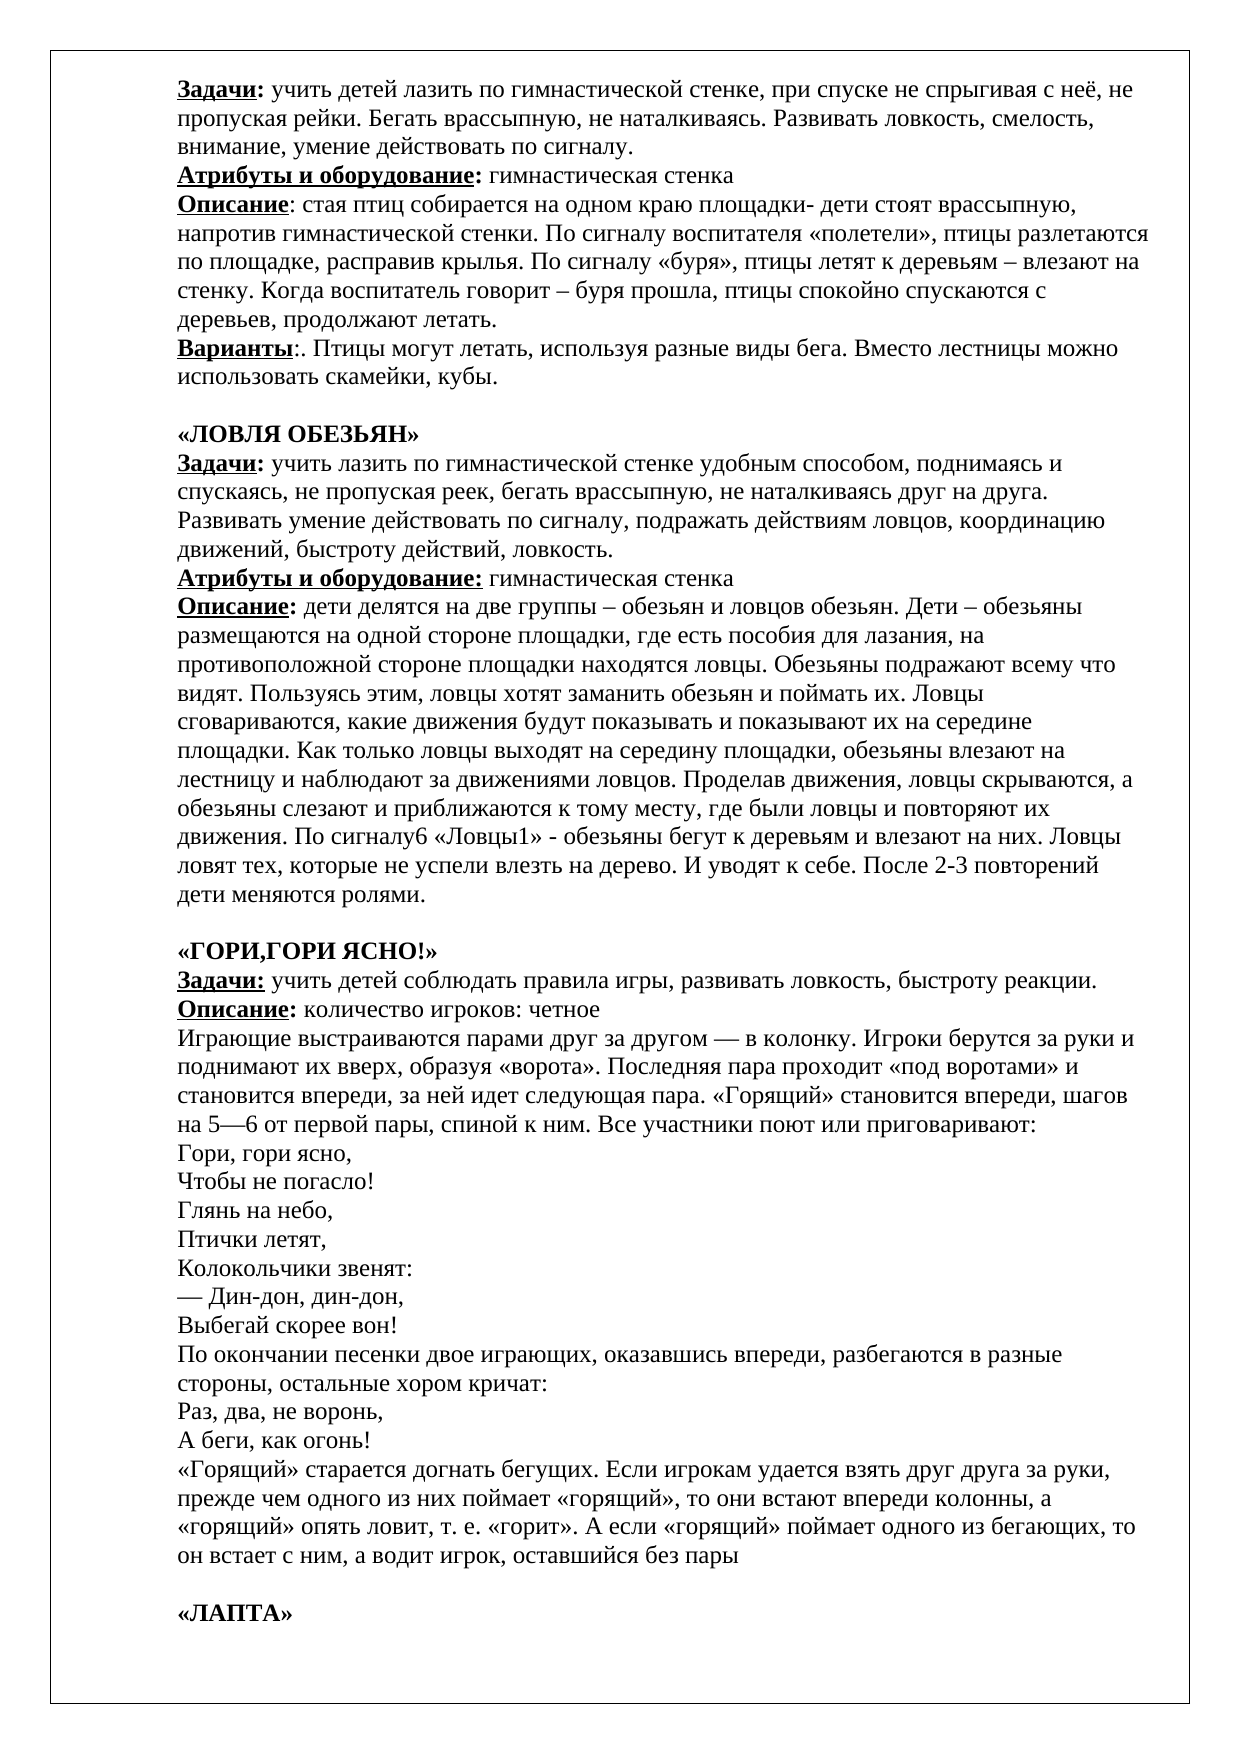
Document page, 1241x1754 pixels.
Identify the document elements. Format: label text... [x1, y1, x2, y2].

text Задачи: учить детей соблюдать правила игры, развивать ловкость, быстроту реакции. [177, 965, 1152, 994]
text Варианты:. Птицы могут летать, используя разные виды бега. Вместо лестницы можно использовать скамейки, кубы. [177, 333, 1152, 390]
text Описание: стая птиц собирается на одном краю площадки- дети стоят врассыпную, напротив гимнастической стенки. По сигналу воспитателя «полетели», птицы разлетаются по площадке, расправив крылья. По сигналу «буря», птицы летят к деревьям – влезают на стенку. Когда воспитатель говорит – буря прошла, птицы спокойно спускаются с деревьев, продолжают летать. [177, 189, 1152, 333]
text Описание: дети делятся на две группы – обезьян и ловцов обезьян. Дети – обезьяны размещаются на одной стороне площадки, где есть пособия для лазания, на противоположной стороне площадки находятся ловцы. Обезьяны подражают всему что видят. Пользуясь этим, ловцы хотят заманить обезьян и поймать их. Ловцы сговариваются, какие движения будут показывать и показывают их на середине площадки. Как только ловцы выходят на середину площадки, обезьяны влезают на лестницу и наблюдают за движениями ловцов. Проделав движения, ловцы скрываются, а обезьяны слезают и приближаются к тому месту, где были ловцы и повторяют их движения. По сигналу6 «Ловцы1» - обезьяны бегут к деревьям и влезают на них. Ловцы ловят тех, которые не успели влезть на дерево. И уводят к себе. После 2-3 повторений дети меняются ролями. [177, 591, 1152, 908]
text «ЛАПТА» [177, 1598, 1152, 1626]
text «ЛОВЛЯ ОБЕЗЬЯН» [177, 419, 1152, 448]
text Атрибуты и оборудование: гимнастическая стенка [177, 563, 1152, 591]
text «ГОРИ,ГОРИ ЯСНО!» [177, 936, 1152, 965]
text Задачи: учить детей лазить по гимнастической стенке, при спуске не спрыгивая с неё, не пропуская рейки. Бегать врассыпную, не наталкиваясь. Развивать ловкость, смелость, внимание, умение действовать по сигналу. [177, 74, 1152, 160]
text Атрибуты и оборудование: гимнастическая стенка [177, 160, 1152, 189]
text Задачи: учить лазить по гимнастической стенке удобным способом, поднимаясь и спускаясь, не пропуская реек, бегать врассыпную, не наталкиваясь друг на друга. Развивать умение действовать по сигналу, подражать действиям ловцов, координацию движений, быстроту действий, ловкость. [177, 448, 1152, 563]
text Описание: количество игроков: четное Играющие выстраиваются парами друг за другом — в колонку. Игроки берутся за руки и поднимают их вверх, образуя «ворота». Последняя пара проходит «под воротами» и становится впереди, за ней идет следующая пара. «Горящий» становится впереди, шагов на 5—6 от первой пары, спиной к ним. Все участники поют или приговаривают: Гори, гори ясно, Чтобы не погасло! Глянь на небо, Птички летят, Колокольчики звенят: — Дин-дон, дин-дон, Выбегай скорее вон! По окончании песенки двое играющих, оказавшись впереди, разбегаются в разные стороны, остальные хором кричат: Раз, два, не воронь, А беги, как огонь! «Горящий» старается догнать бегущих. Если игрокам удается взять друг друга за руки, прежде чем одного из них поймает «горящий», то они встают впереди колонны, а «горящий» опять ловит, т. е. «горит». А если «горящий» поймает одного из бегающих, то он встает с ним, а водит игрок, оставшийся без пары [177, 994, 1152, 1569]
